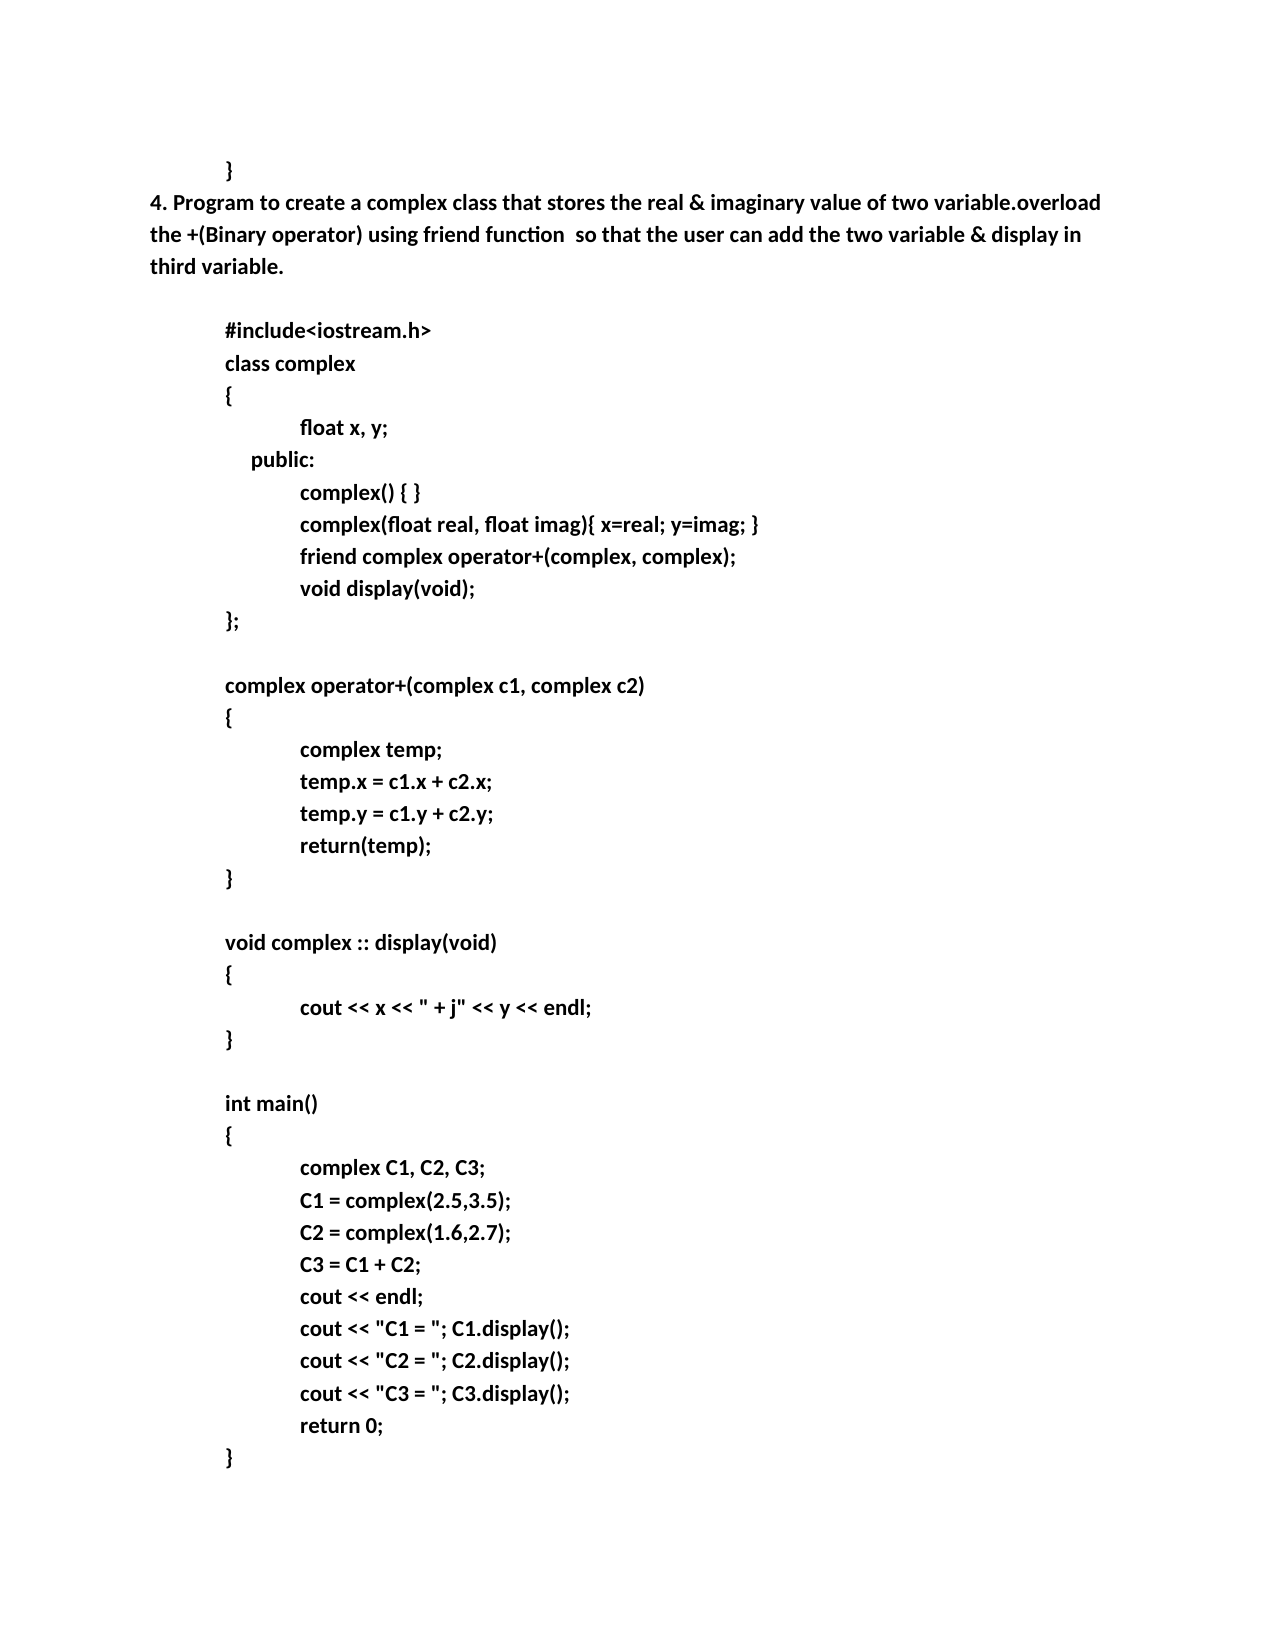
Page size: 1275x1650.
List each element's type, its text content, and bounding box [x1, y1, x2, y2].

text return 0; [225, 1411, 1125, 1439]
text complex(float real, float imag){ x=real; y=imag; } [225, 510, 1125, 538]
text cout << "C2 = "; C2.display(); [225, 1347, 1125, 1375]
text public: [225, 445, 1125, 473]
text cout << "C1 = "; C1.display(); [225, 1314, 1125, 1342]
text void complex :: display(void) [225, 928, 1125, 956]
text { [225, 960, 1125, 988]
text friend complex operator+(complex, complex); [225, 542, 1125, 570]
text temp.y = c1.y + c2.y; [225, 799, 1125, 827]
text C2 = complex(1.6,2.7); [225, 1218, 1125, 1246]
text } [225, 1443, 1125, 1471]
text return(temp); [225, 832, 1125, 860]
text C1 = complex(2.5,3.5); [225, 1186, 1125, 1214]
text { [225, 381, 1125, 409]
text void display(void); [225, 574, 1125, 602]
text }; [225, 606, 1125, 634]
text } [225, 1025, 1125, 1053]
text } [225, 864, 1125, 892]
text C3 = C1 + C2; [225, 1250, 1125, 1278]
text complex operator+(complex c1, complex c2) [225, 671, 1125, 699]
text { [225, 703, 1125, 731]
text class complex [225, 349, 1125, 377]
text complex C1, C2, C3; [225, 1153, 1125, 1182]
text cout << x << " + j" << y << endl; [225, 993, 1125, 1021]
text cout << "C3 = "; C3.display(); [225, 1379, 1125, 1407]
text #include<iostream.h> [225, 317, 1125, 345]
text int main() [225, 1089, 1125, 1117]
text complex temp; [225, 735, 1125, 763]
text 4. Program to create a complex class that stores the real & imaginary value of two variable.overload the +(Binary operator) using friend function so that the user can add the two variable & display in third variable. [150, 188, 1125, 280]
text temp.x = c1.x + c2.x; [225, 767, 1125, 795]
text } [225, 156, 1125, 184]
text complex() { } [225, 478, 1125, 506]
text { [225, 1121, 1125, 1149]
text cout << endl; [225, 1282, 1125, 1310]
text float x, y; [225, 413, 1125, 441]
